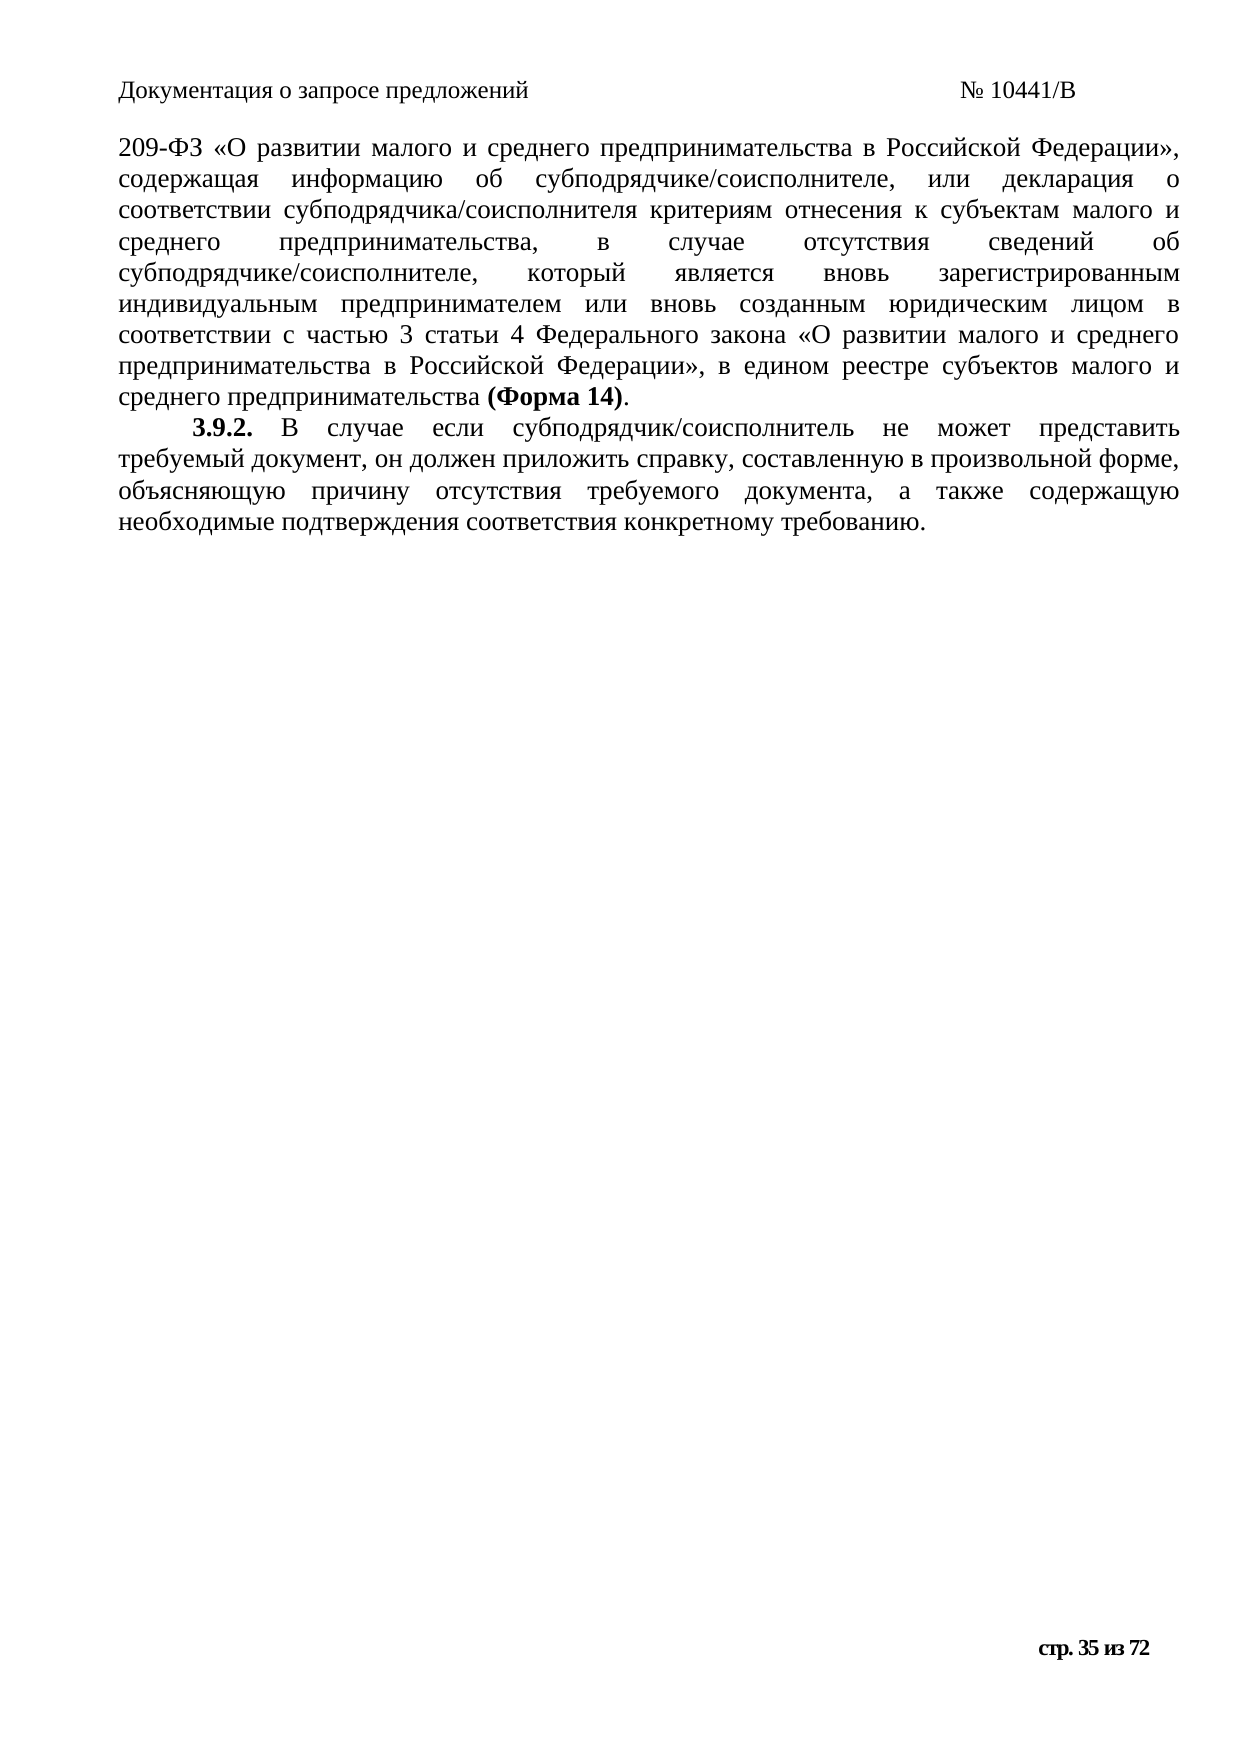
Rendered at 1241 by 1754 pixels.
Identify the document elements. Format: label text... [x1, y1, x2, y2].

text В случае если субподрядчик/соисполнитель не может представить требуемый документ, он должен приложить справку, составленную в произвольной форме, объясняющую причину отсутствия требуемого документа, а также содержащую необходимые подтверждения соответствия конкретному требованию. [118, 411, 1181, 536]
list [118, 131, 1181, 411]
